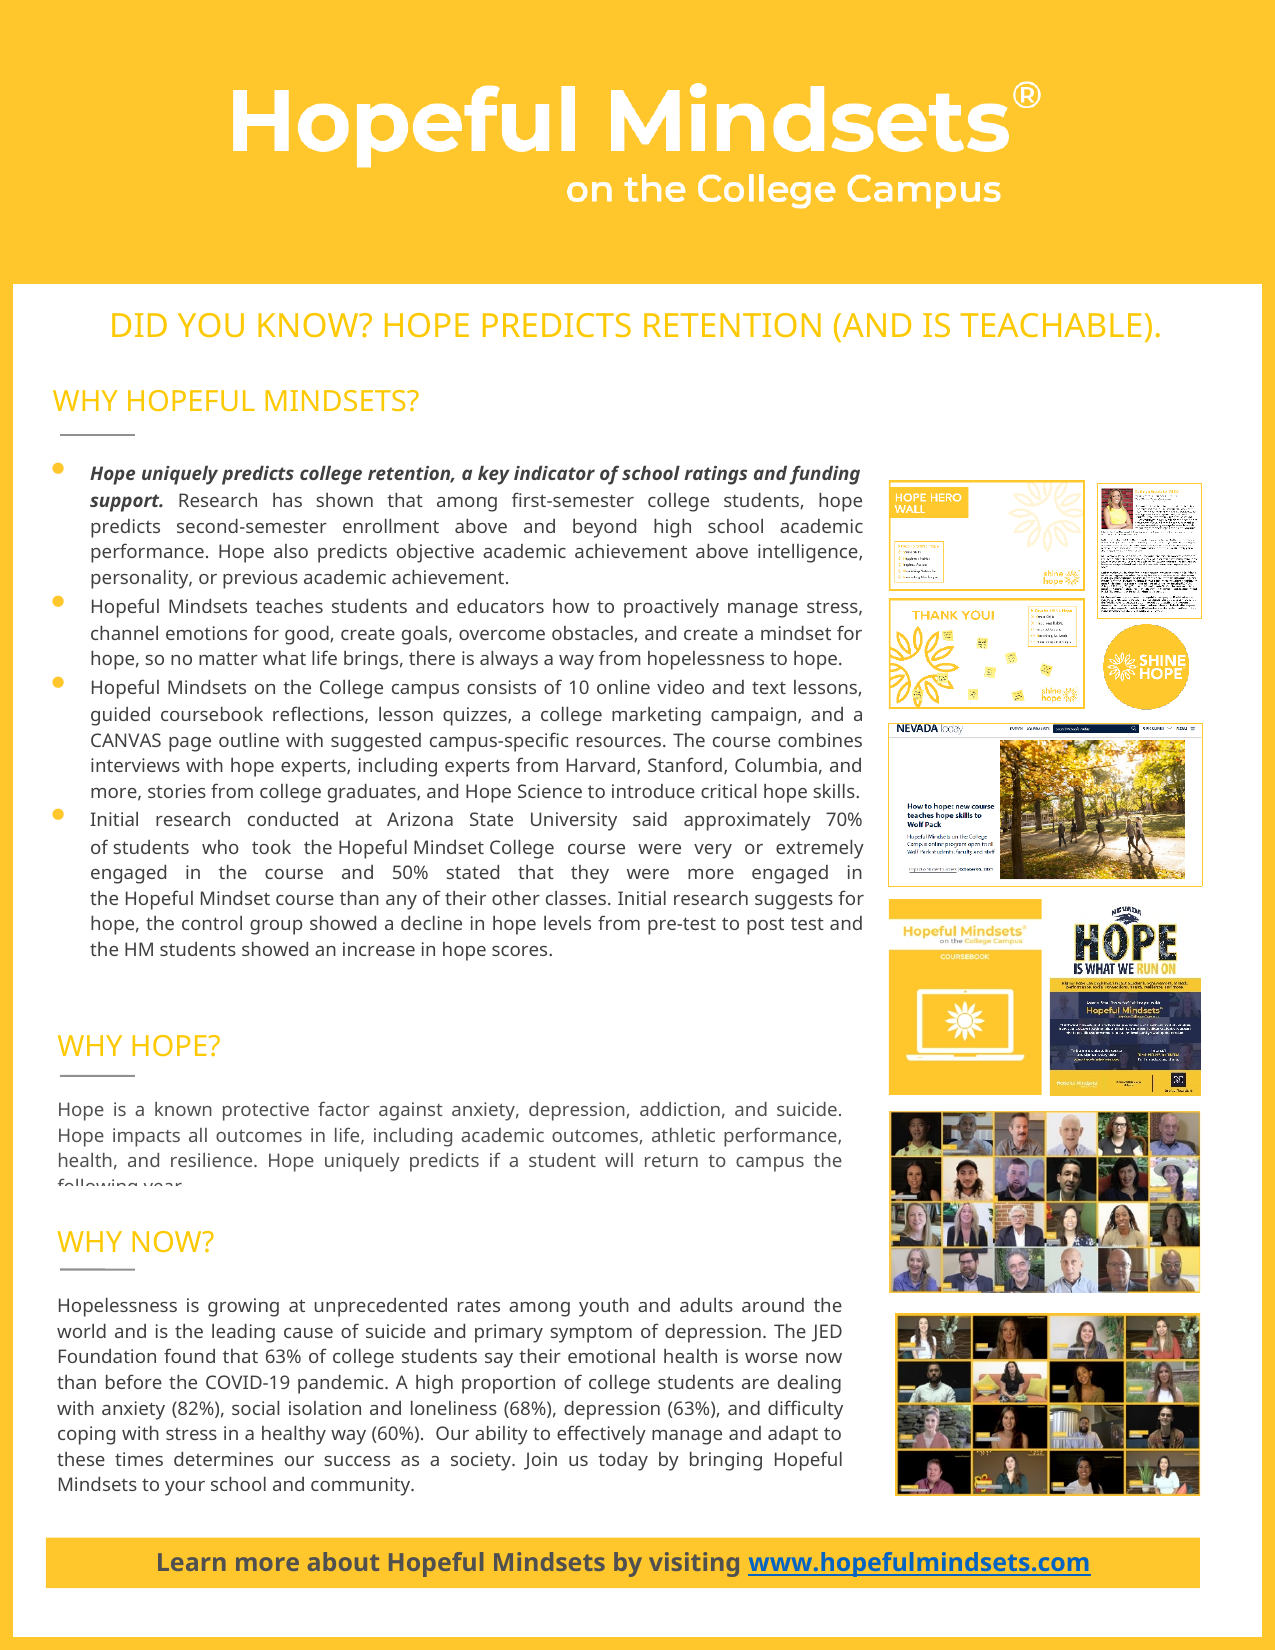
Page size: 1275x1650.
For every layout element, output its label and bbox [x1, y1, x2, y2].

picture [888, 899, 1042, 1095]
picture [13, 13, 1262, 284]
picture [1102, 623, 1189, 710]
picture [1098, 484, 1201, 618]
picture [895, 1313, 1200, 1496]
picture [889, 724, 1202, 886]
picture [1049, 900, 1201, 1096]
picture [889, 1111, 1200, 1293]
picture [888, 480, 1085, 591]
picture [888, 598, 1085, 709]
